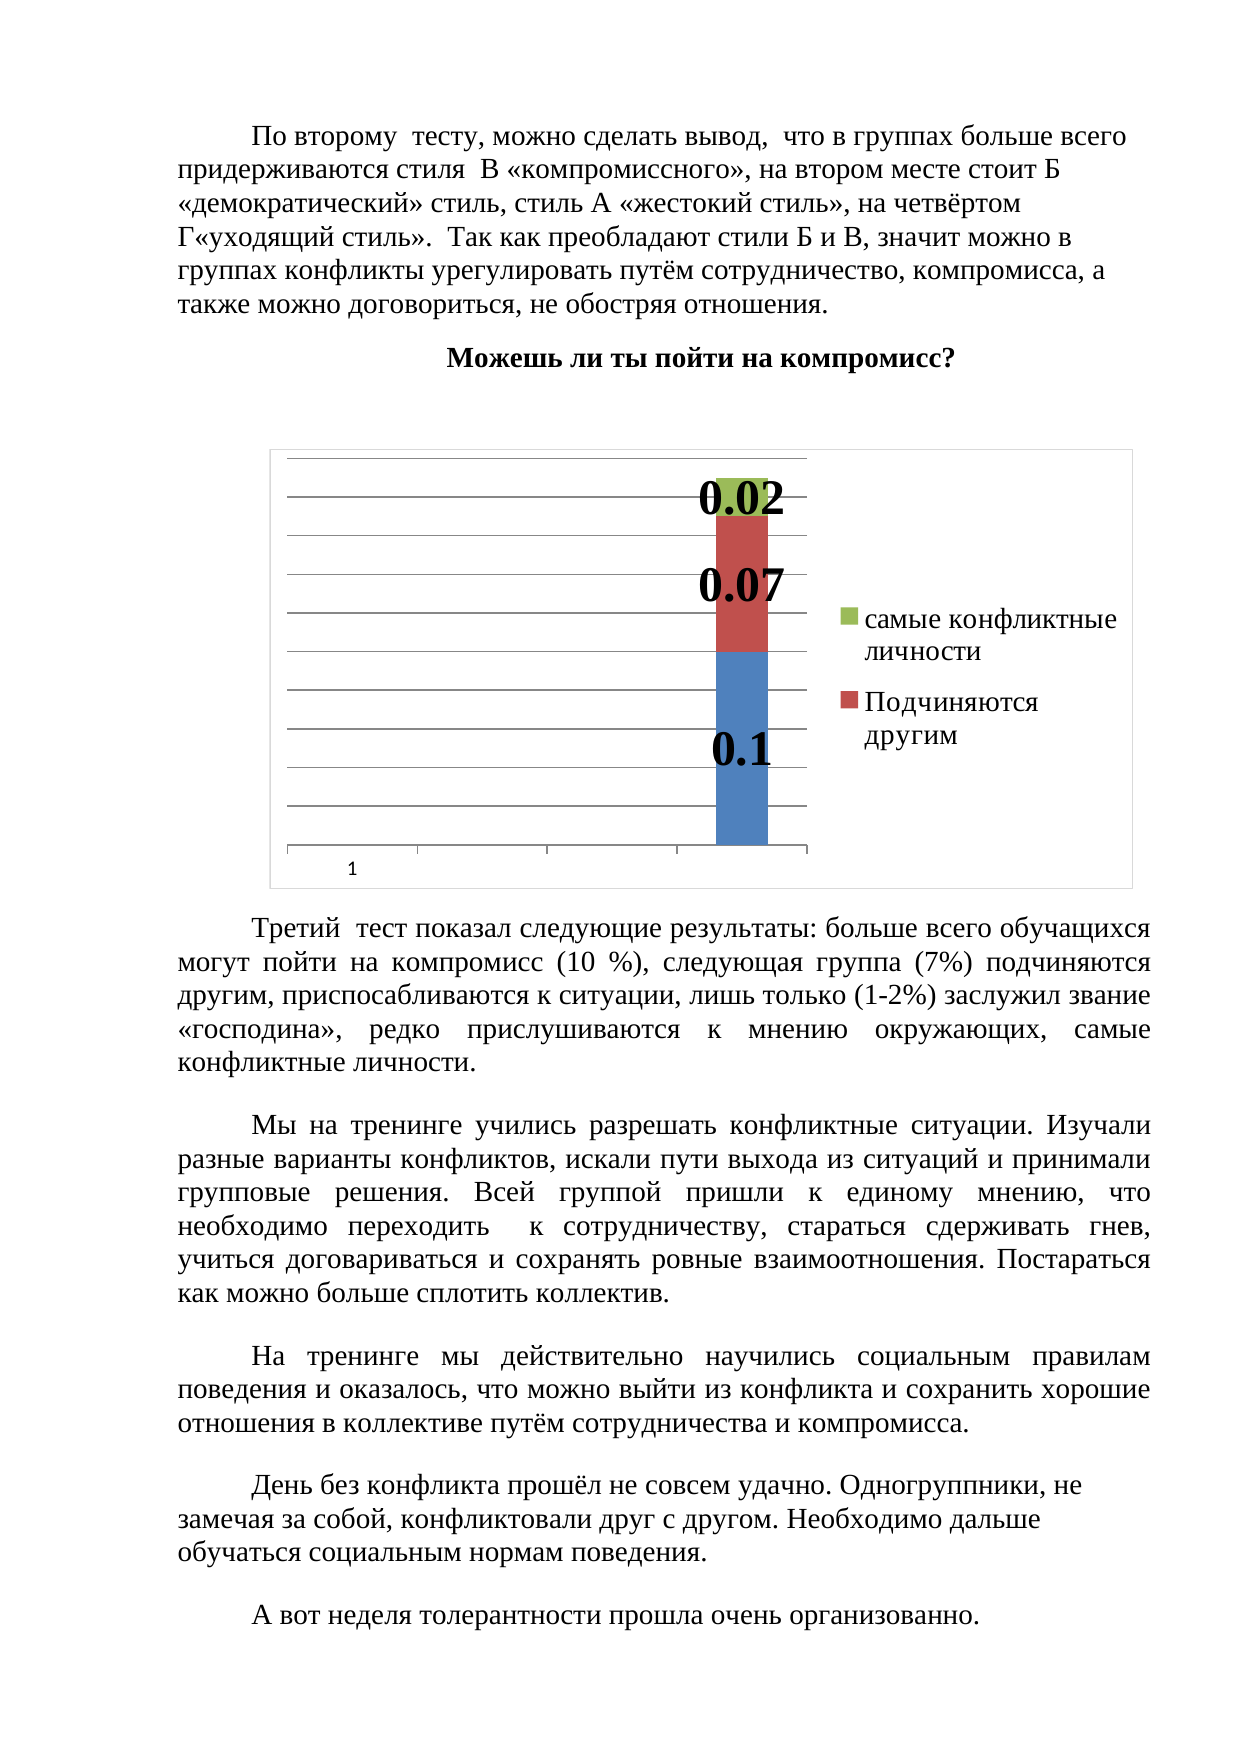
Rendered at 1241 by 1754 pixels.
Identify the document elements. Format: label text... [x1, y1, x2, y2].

text По второму тесту, можно сделать вывод, что в группах больше всего придерживаются стиля В «компромиссного», на втором месте стоит Б «демократический» стиль, стиль А «жестокий стиль», на четвёртом Г«уходящий стиль». Так как преобладают стили Б и В, значит можно в группах конфликты урегулировать путём сотрудничество, компромисса, а также можно договориться, не обостряя отношения. [177, 118, 1152, 319]
text День без конфликта прошёл не совсем удачно. Одногруппники, не замечая за собой, конфликтовали друг с другом. Необходимо дальше обучаться социальным нормам поведения. [177, 1467, 1152, 1568]
text Можешь ли ты пойти на компромисс? [177, 340, 1152, 374]
text Мы на тренинге учились разрешать конфликтные ситуации. Изучали разные варианты конфликтов, искали пути выхода из ситуаций и принимали групповые решения. Всей группой пришли к единому мнению, что необходимо переходить к сотрудничеству, стараться сдерживать гнев, учиться договариваться и сохранять ровные взаимоотношения. Постараться как можно больше сплотить коллектив. [177, 1107, 1152, 1308]
text А вот неделя толерантности прошла очень организованно. [177, 1597, 1152, 1631]
text Третий тест показал следующие результаты: больше всего обучащихся могут пойти на компромисс (10 %), следующая группа (7%) подчиняются другим, приспосабливаются к ситуации, лишь только (1-2%) заслужил звание «господина», редко прислушиваются к мнению окружающих, самые конфликтные личности. [177, 910, 1152, 1078]
text На тренинге мы действительно научились социальным правилам поведения и оказалось, что можно выйти из конфликта и сохранить хорошие отношения в коллективе путём сотрудничества и компромисса. [177, 1338, 1152, 1438]
